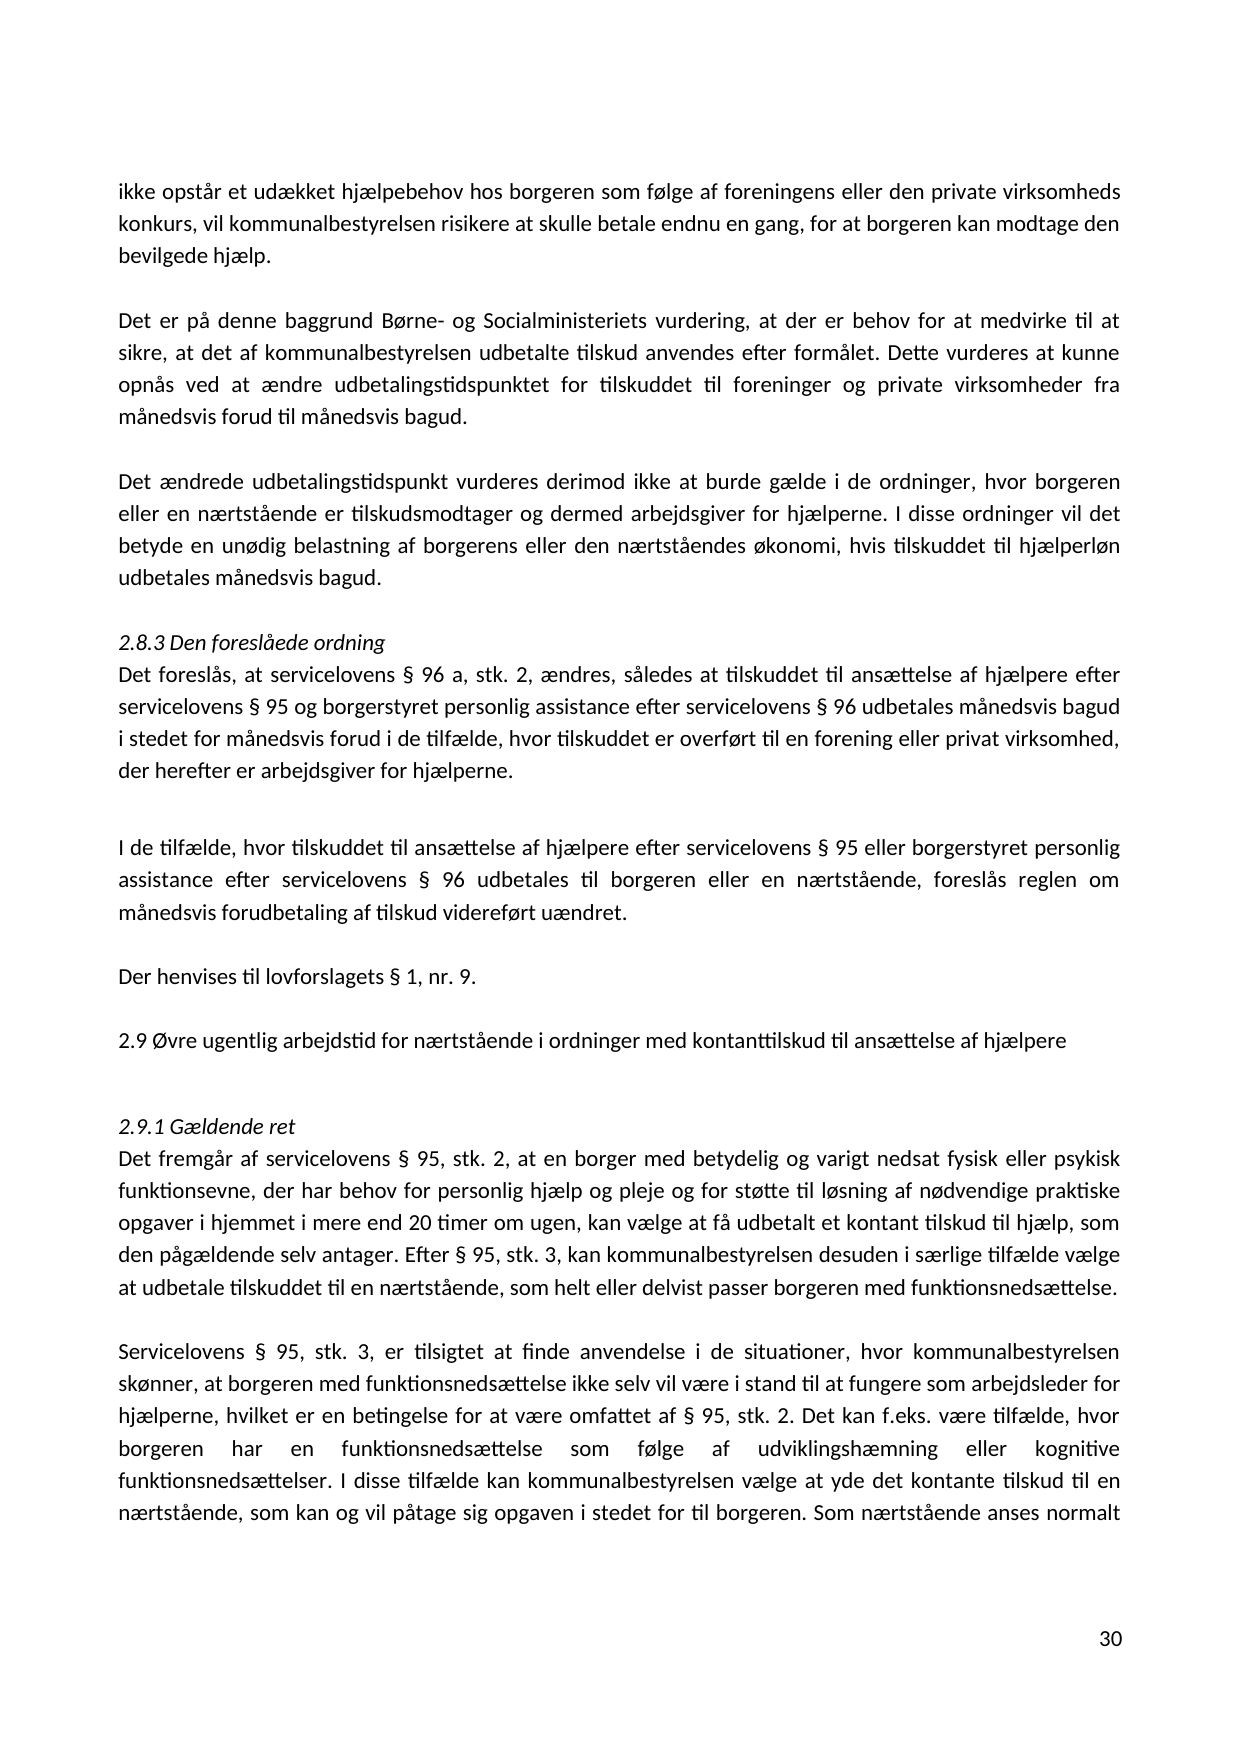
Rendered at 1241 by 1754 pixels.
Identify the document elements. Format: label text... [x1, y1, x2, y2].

text Det foreslås, at servicelovens § 96 a, stk. 2, ændres, således at tilskuddet til ansættelse af hjælpere efter servicelovens § 95 og borgerstyret personlig assistance efter servicelovens § 96 udbetales månedsvis bagud i stedet for månedsvis forud i de tilfælde, hvor tilskuddet er overført til en forening eller privat virksomhed, der herefter er arbejdsgiver for hjælperne. [118, 660, 1122, 784]
text 2.9.1 Gældende ret [118, 1112, 1122, 1140]
text 2.8.3 Den foreslåede ordning [118, 628, 1122, 656]
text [118, 177, 1122, 269]
text Det er på denne baggrund Børne- og Socialministeriets vurdering, at der er behov for at medvirke til at sikre, at det af kommunalbestyrelsen udbetalte tilskud anvendes efter formålet. Dette vurderes at kunne opnås ved at ændre udbetalingstidspunktet for tilskuddet til foreninger og private virksomheder fra månedsvis forud til månedsvis bagud. [118, 306, 1122, 431]
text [118, 1337, 1122, 1526]
text Det fremgår af servicelovens § 95, stk. 2, at en borger med betydelig og varigt nedsat fysisk eller psykisk funktionsevne, der har behov for personlig hjælp og pleje og for støtte til løsning af nødvendige praktiske opgaver i hjemmet i mere end 20 timer om ugen, kan vælge at få udbetalt et kontant tilskud til hjælp, som den pågældende selv antager. Efter § 95, stk. 3, kan kommunalbestyrelsen desuden i særlige tilfælde vælge at udbetale tilskuddet til en nærtstående, som helt eller delvist passer borgeren med funktionsnedsættelse. [118, 1144, 1122, 1301]
text 2.9 Øvre ugentlig arbejdstid for nærtstående i ordninger med kontanttilskud til ansættelse af hjælpere [118, 1027, 1122, 1054]
text Der henvises til lovforslagets § 1, nr. 9. [118, 962, 1122, 990]
text Det ændrede udbetalingstidspunkt vurderes derimod ikke at burde gælde i de ordninger, hvor borgeren eller en nærtstående er tilskudsmodtager og dermed arbejdsgiver for hjælperne. I disse ordninger vil det betyde en unødig belastning af borgerens eller den nærtståendes økonomi, hvis tilskuddet til hjælperløn udbetales månedsvis bagud. [118, 467, 1122, 591]
text I de tilfælde, hvor tilskuddet til ansættelse af hjælpere efter servicelovens § 95 eller borgerstyret personlig assistance efter servicelovens § 96 udbetales til borgeren eller en nærtstående, foreslås reglen om månedsvis forudbetaling af tilskud videreført uændret. [118, 833, 1122, 926]
